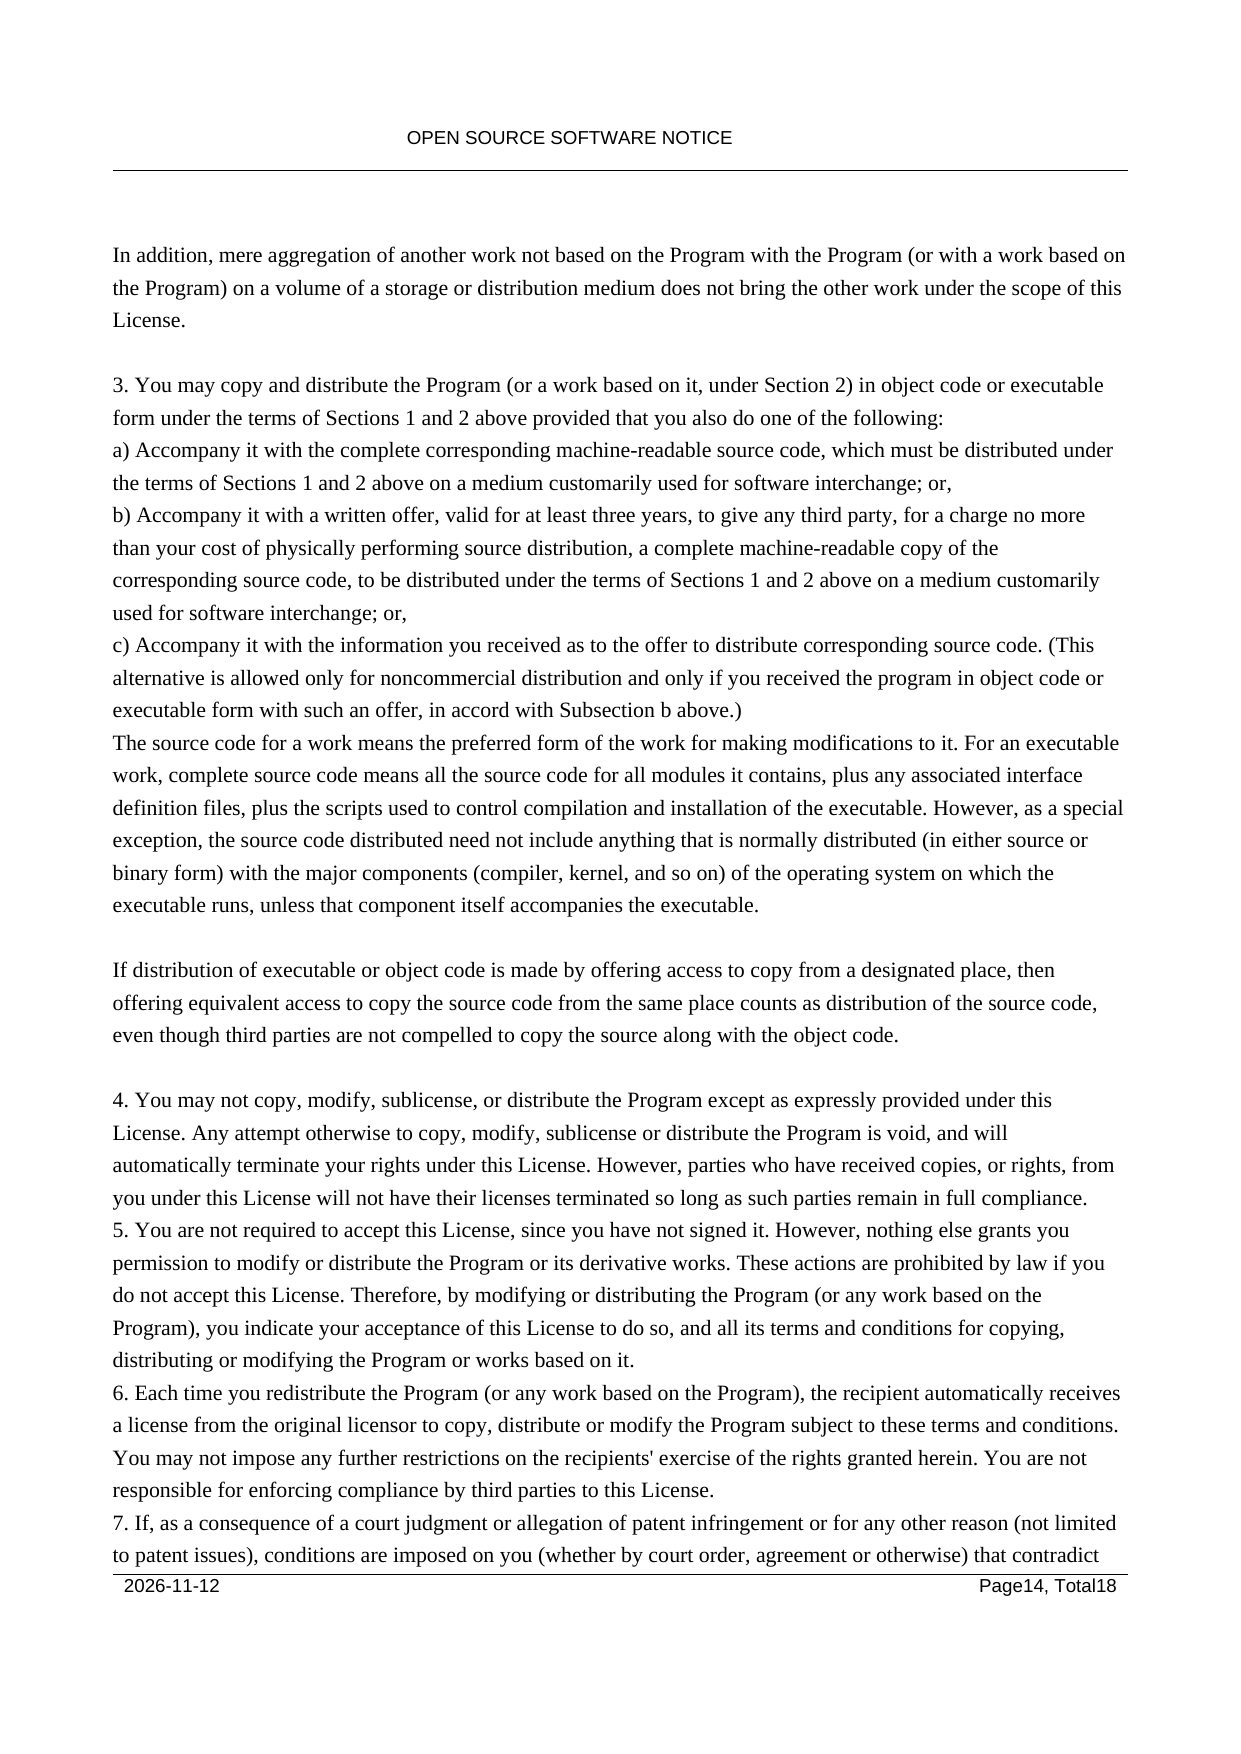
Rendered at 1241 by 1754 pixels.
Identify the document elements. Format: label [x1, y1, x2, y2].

text [112, 206, 1128, 1571]
